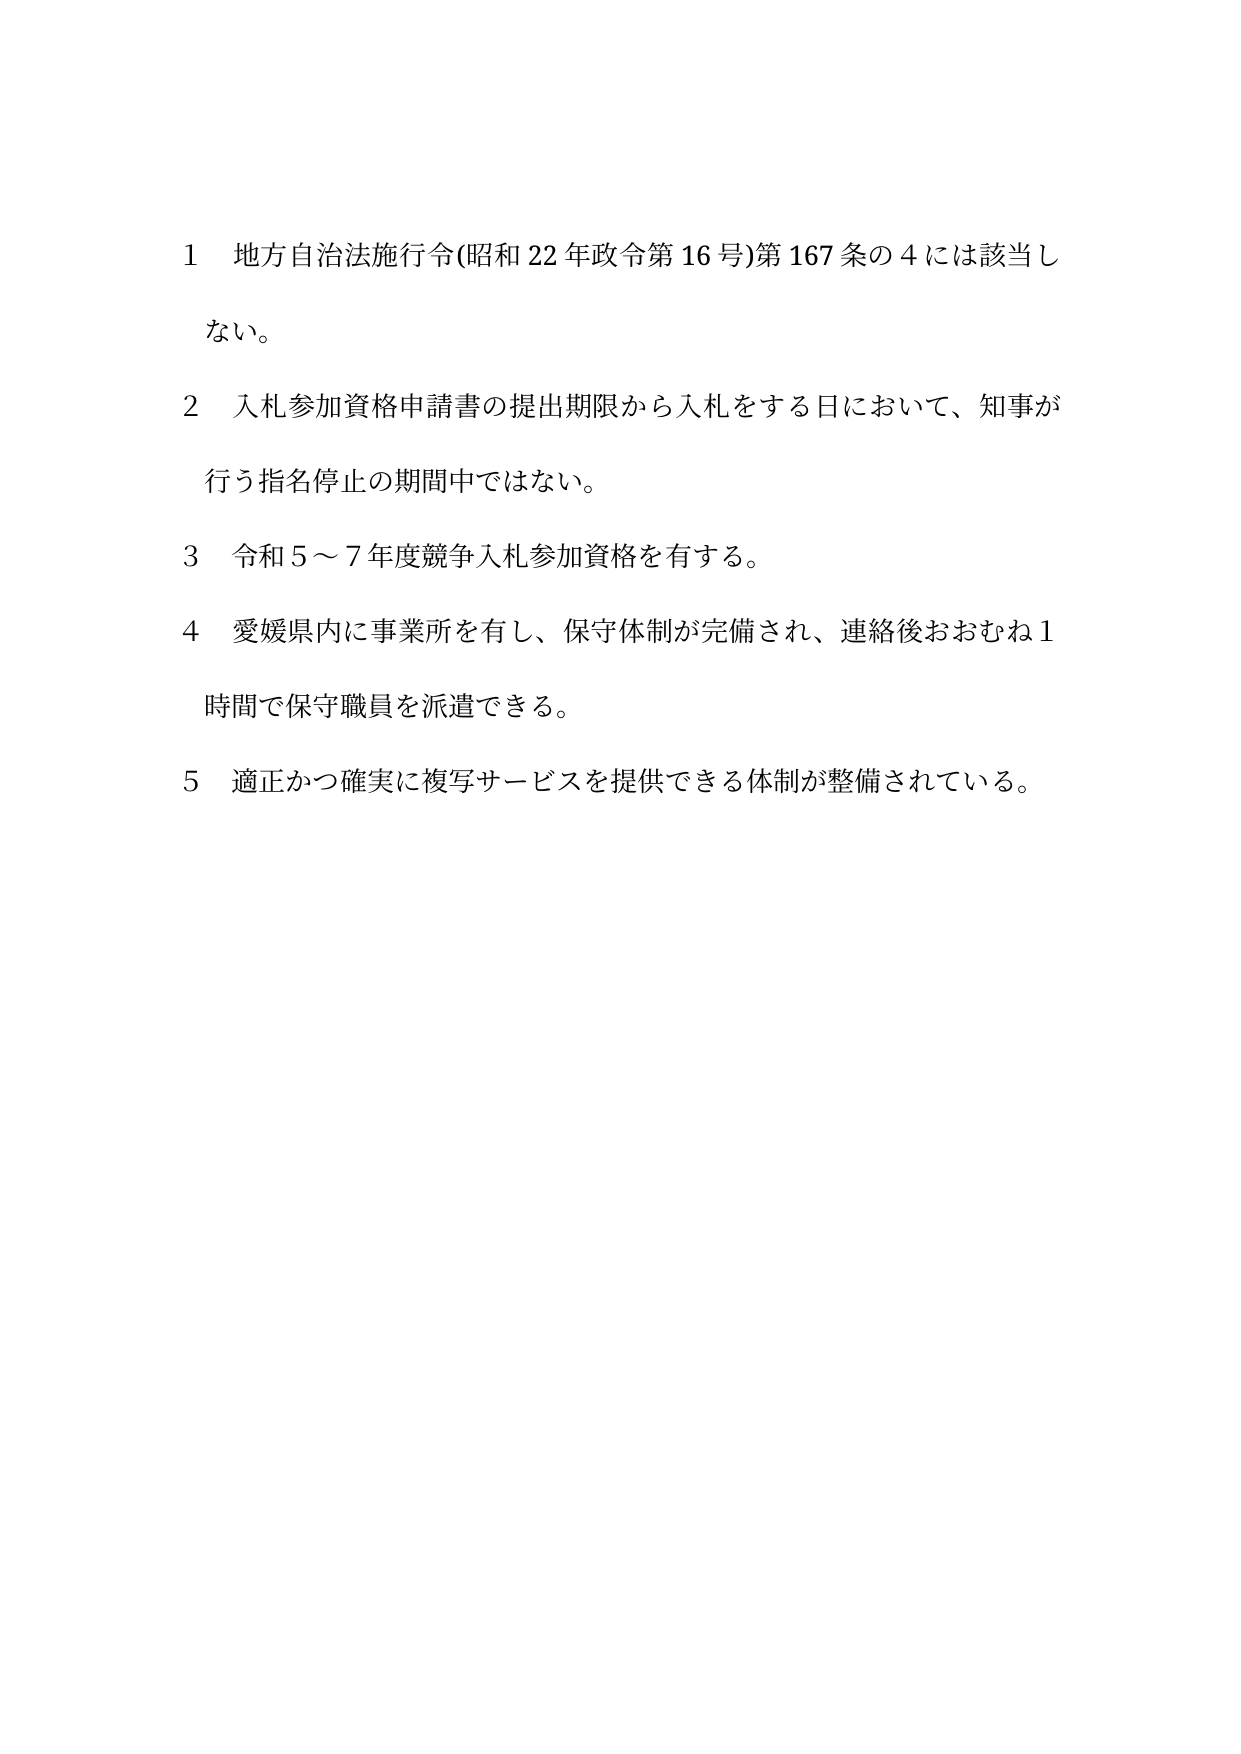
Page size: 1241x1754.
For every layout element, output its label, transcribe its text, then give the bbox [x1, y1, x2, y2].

text ３ 令和５～７年度競争入札参加資格を有する。 [177, 517, 1063, 592]
text ４ 愛媛県内に事業所を有し、保守体制が完備され、連絡後おおむね１時間で保守職員を派遣できる。 [177, 592, 1063, 742]
text ５ 適正かつ確実に複写サービスを提供できる体制が整備されている。 [177, 742, 1063, 817]
text ２ 入札参加資格申請書の提出期限から入札をする日において、知事が行う指名停止の期間中ではない。 [177, 367, 1063, 517]
text １ 地方自治法施行令(昭和22年政令第16号)第167条の４には該当しない。 [177, 217, 1063, 367]
